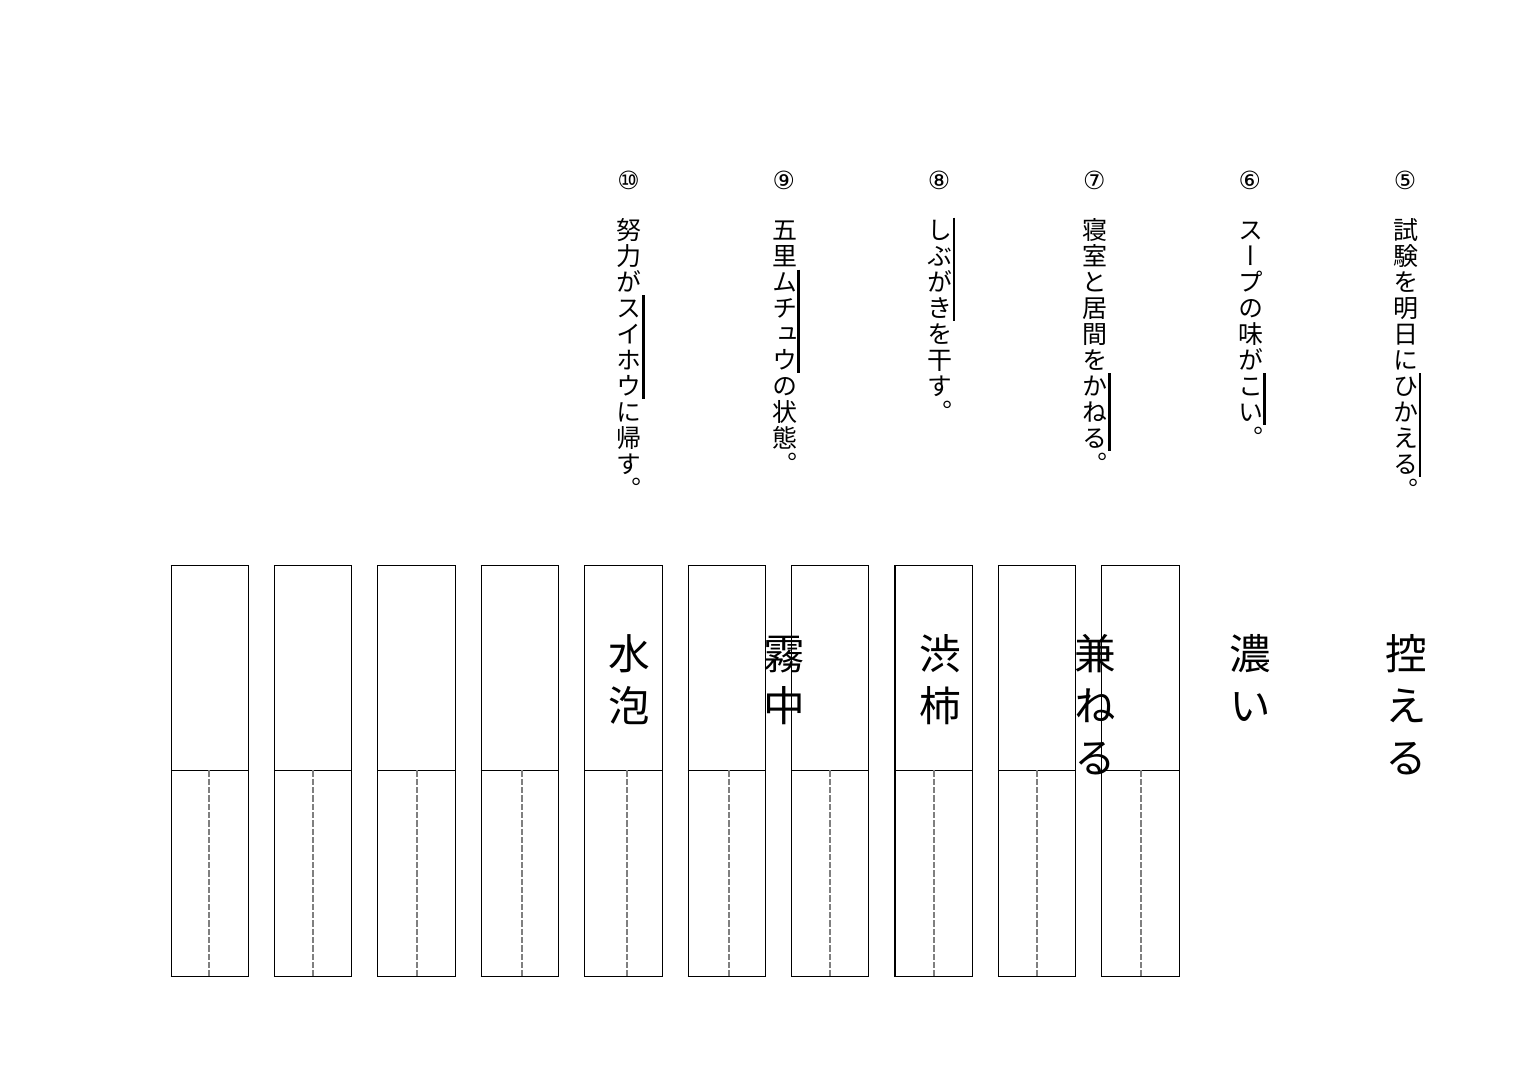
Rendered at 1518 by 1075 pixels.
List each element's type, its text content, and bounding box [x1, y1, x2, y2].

text ⑦寝室と居間をかねる。 兼ねる [1043, 166, 1147, 969]
text ⑧しぶがきを干す。 渋柿 [888, 166, 992, 969]
text ⑩努力がスイホウに帰す。 水泡 [578, 166, 681, 969]
text ⑤試験を明日にひかえる。 控える [1354, 166, 1458, 969]
text ⑥スープの味がこい。 濃い [1199, 166, 1302, 969]
text ⑨五里ムチュウの状態。 霧中 [733, 166, 836, 969]
